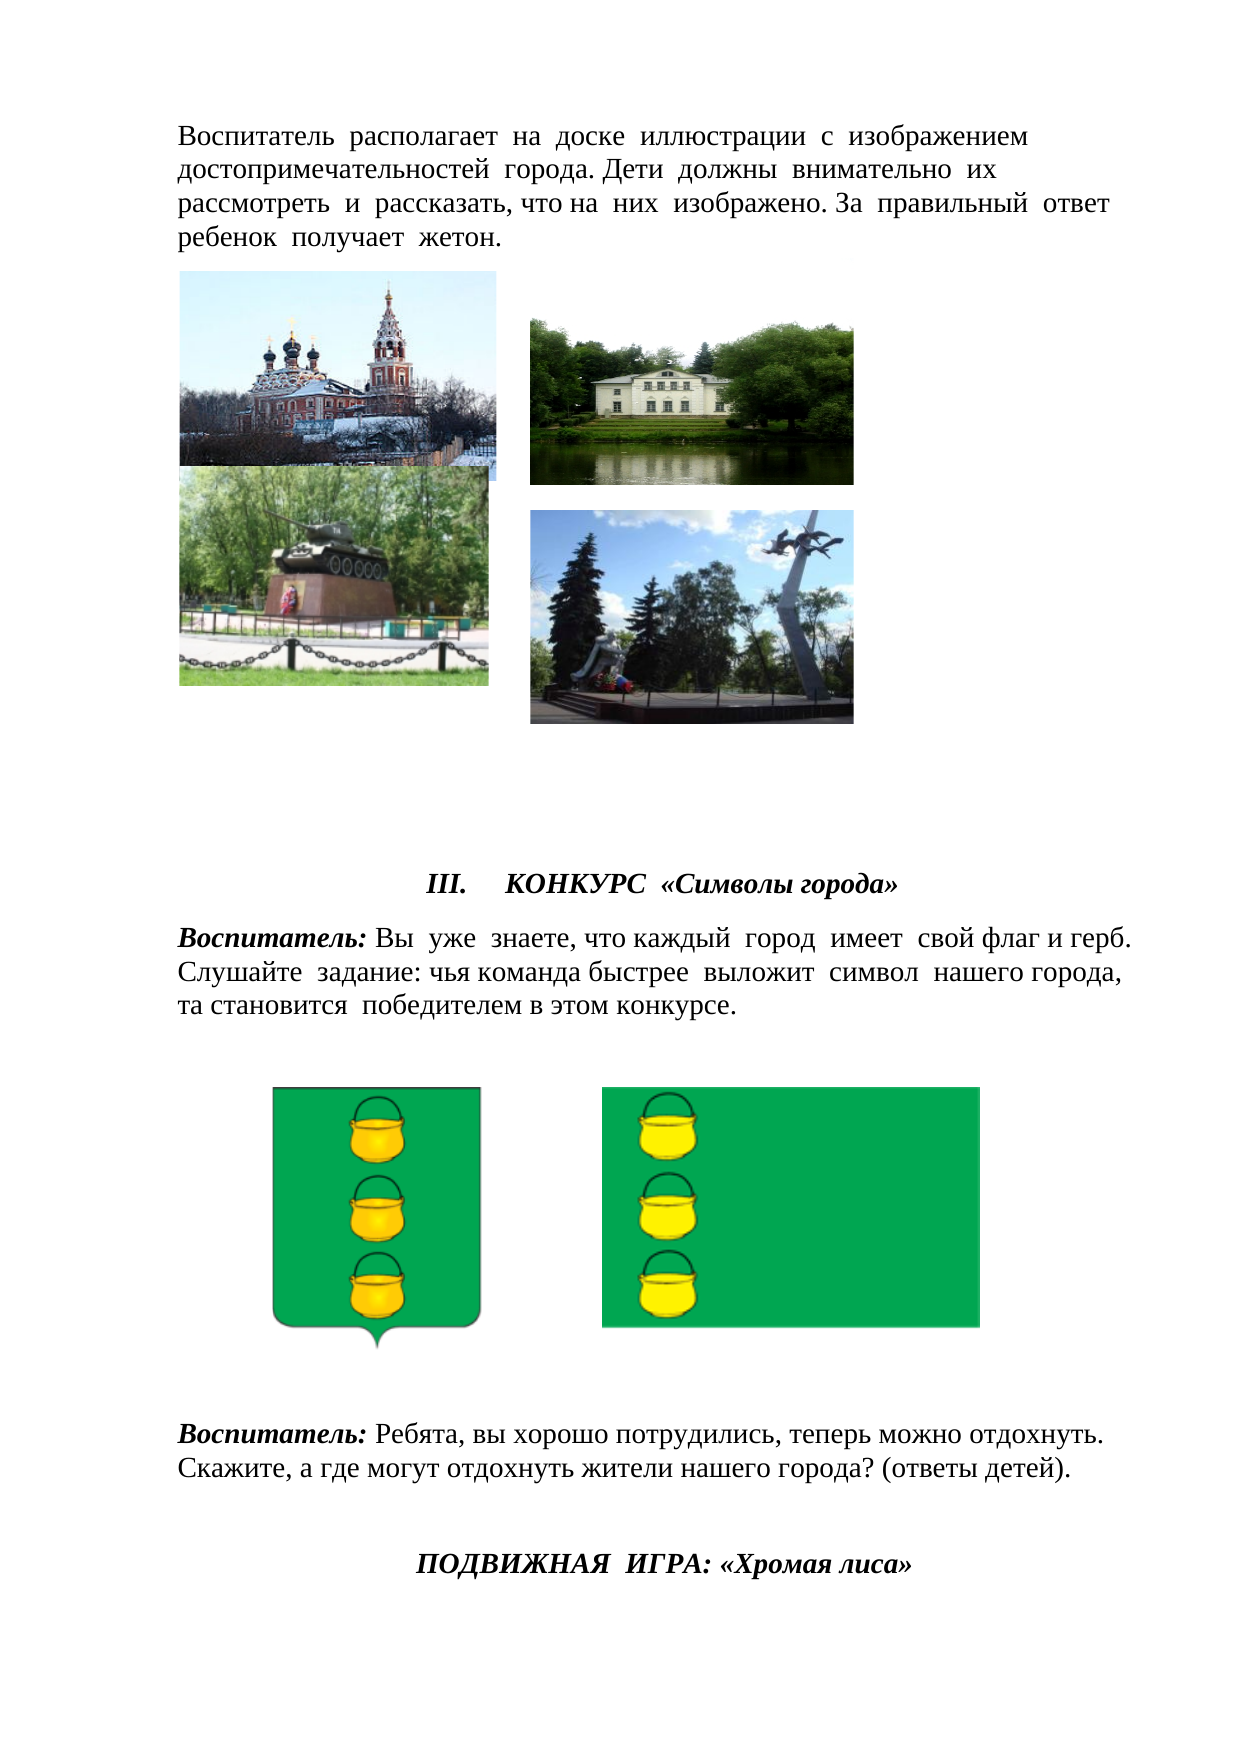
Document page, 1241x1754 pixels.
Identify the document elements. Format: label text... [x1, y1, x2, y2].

text Воспитатель: Ребята, вы хорошо потрудились, теперь можно отдохнуть. Скажите, а где могут отдохнуть жители нашего города? (ответы детей). [177, 1417, 1152, 1484]
picture [530, 510, 854, 724]
text ПОДВИЖНАЯ ИГРА: «Хромая лиса» [177, 1546, 1152, 1579]
picture [272, 1087, 482, 1350]
picture [530, 258, 854, 485]
picture [602, 1087, 980, 1330]
list КОНКУРС «Символы города» [215, 866, 1152, 899]
picture [179, 271, 497, 686]
text Воспитатель располагает на доске иллюстрации с изображением достопримечательностей города. Дети должны внимательно их рассмотреть и рассказать, что на них изображено. За правильный ответ ребенок получает жетон. [177, 118, 1152, 252]
text Воспитатель: Вы уже знаете, что каждый город имеет свой флаг и герб. Слушайте задание: чья команда быстрее выложит символ нашего города, та становится победителем в этом конкурсе. [177, 920, 1152, 1021]
